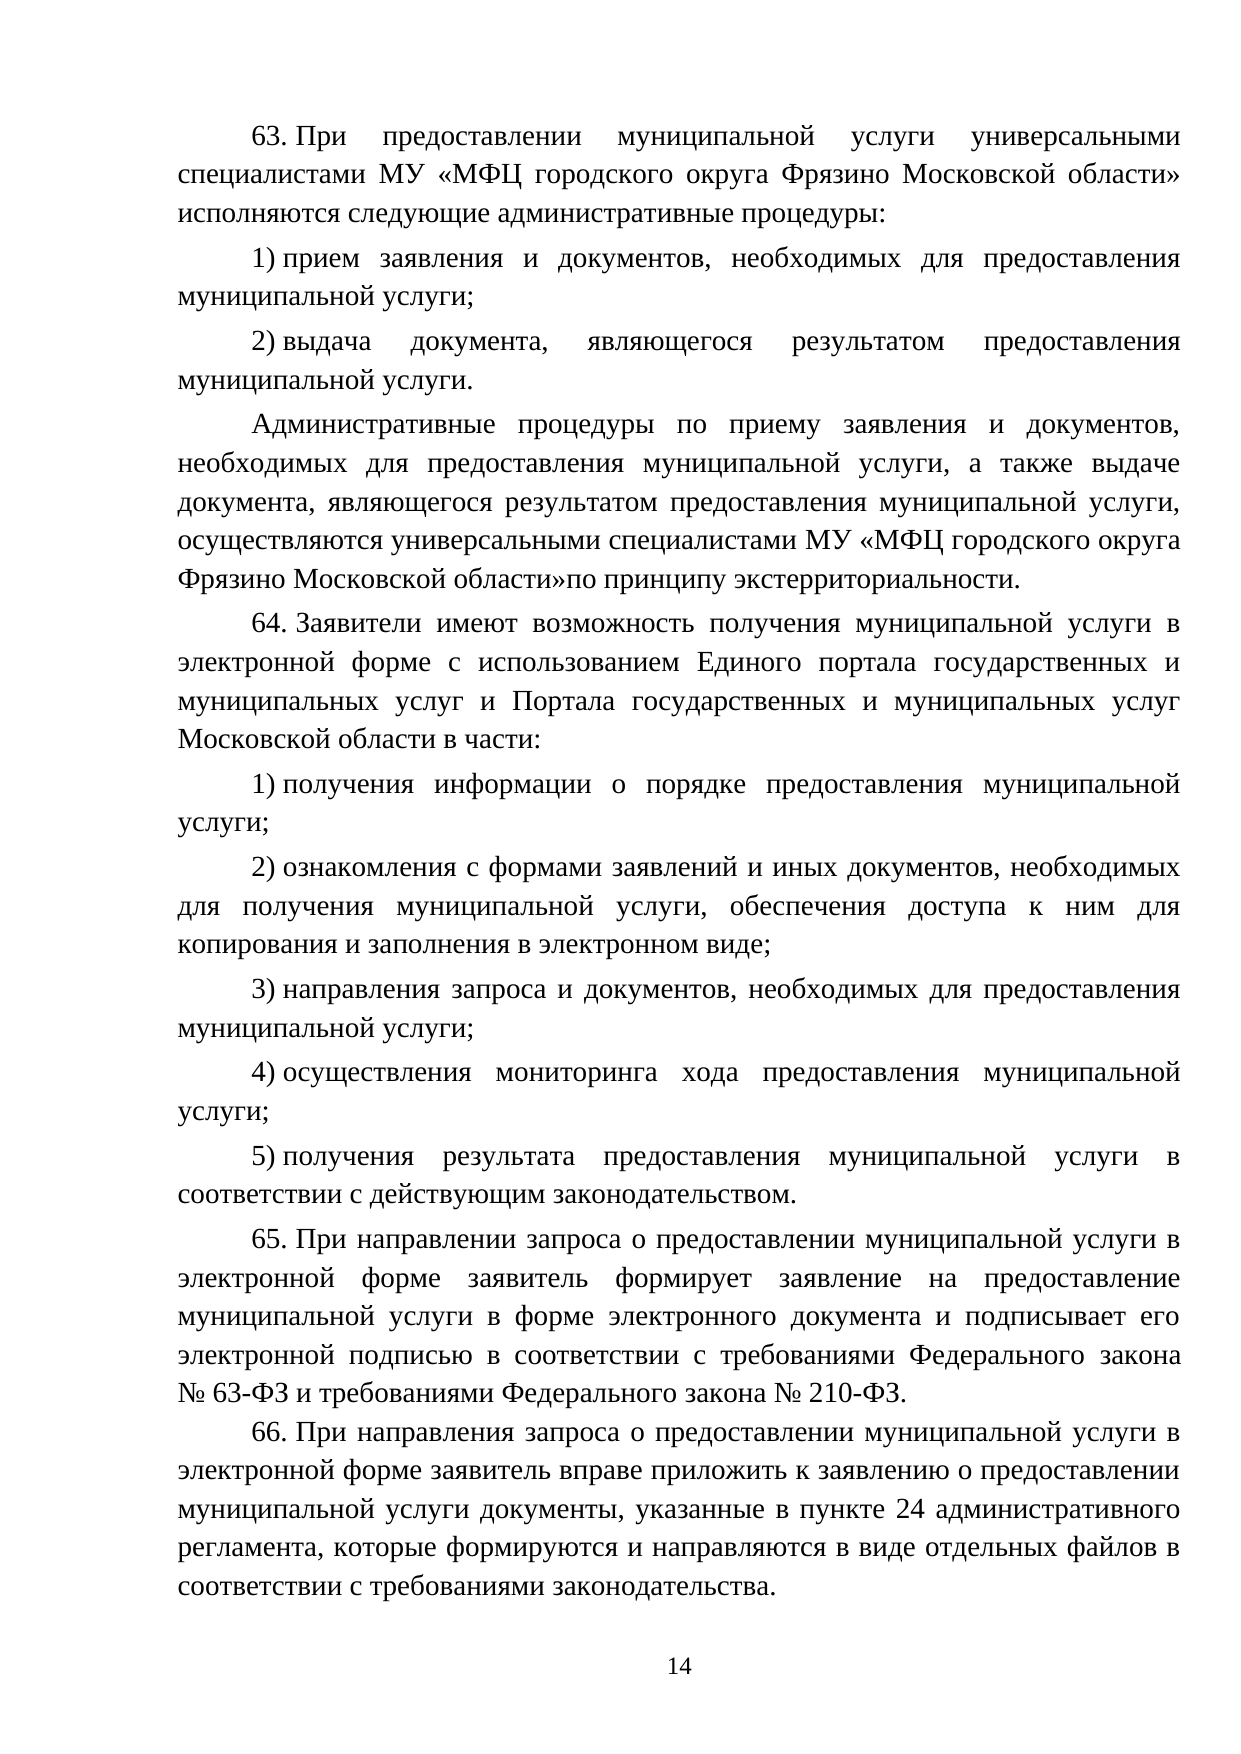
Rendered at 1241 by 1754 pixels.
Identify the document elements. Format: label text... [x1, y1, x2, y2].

text 1) получения информации о порядке предоставления муниципальной услуги; [177, 766, 1181, 838]
text 3) направления запроса и документов, необходимых для предоставления муниципальной услуги; [177, 971, 1181, 1043]
text 4) осуществления мониторинга хода предоставления муниципальной услуги; [177, 1054, 1181, 1127]
text 1) прием заявления и документов, необходимых для предоставления муниципальной услуги; [177, 240, 1181, 312]
list При предоставлении муниципальной услуги универсальными специалистами МУ «МФЦ городского округа Фрязино Московской области» исполняются следующие административные процедуры: [177, 118, 1181, 229]
text 5) получения результата предоставления муниципальной услуги в соответствии с действующим законодательством. [177, 1138, 1181, 1210]
text 2) ознакомления с формами заявлений и иных документов, необходимых для получения муниципальной услуги, обеспечения доступа к ним для копирования и заполнения в электронном виде; [177, 849, 1181, 960]
list При направления запроса о предоставлении муниципальной услуги в электронной форме заявитель вправе приложить к заявлению о предоставлении муниципальной услуги документы, указанные в пункте 24 административного регламента, которые формируются и направляются в виде отдельных файлов в соответствии с требованиями законодательства. [177, 1414, 1181, 1602]
text Административные процедуры по приему заявления и документов, необходимых для предоставления муниципальной услуги, а также выдаче документа, являющегося результатом предоставления муниципальной услуги, осуществляются универсальными специалистами МУ «МФЦ городского округа Фрязино Московской области»по принципу экстерриториальности. [177, 407, 1181, 594]
list При направлении запроса о предоставлении муниципальной услуги в электронной форме заявитель формирует заявление на предоставление муниципальной услуги в форме электронного документа и подписывает его электронной подписью в соответствии с требованиями Федерального закона № 63-ФЗ и требованиями Федерального закона № 210-ФЗ. [177, 1221, 1181, 1409]
text 2) выдача документа, являющегося результатом предоставления муниципальной услуги. [177, 323, 1181, 395]
list Заявители имеют возможность получения муниципальной услуги в электронной форме с использованием Единого портала государственных и муниципальных услуг и Портала государственных и муниципальных услуг Московской области в части: [177, 606, 1181, 755]
